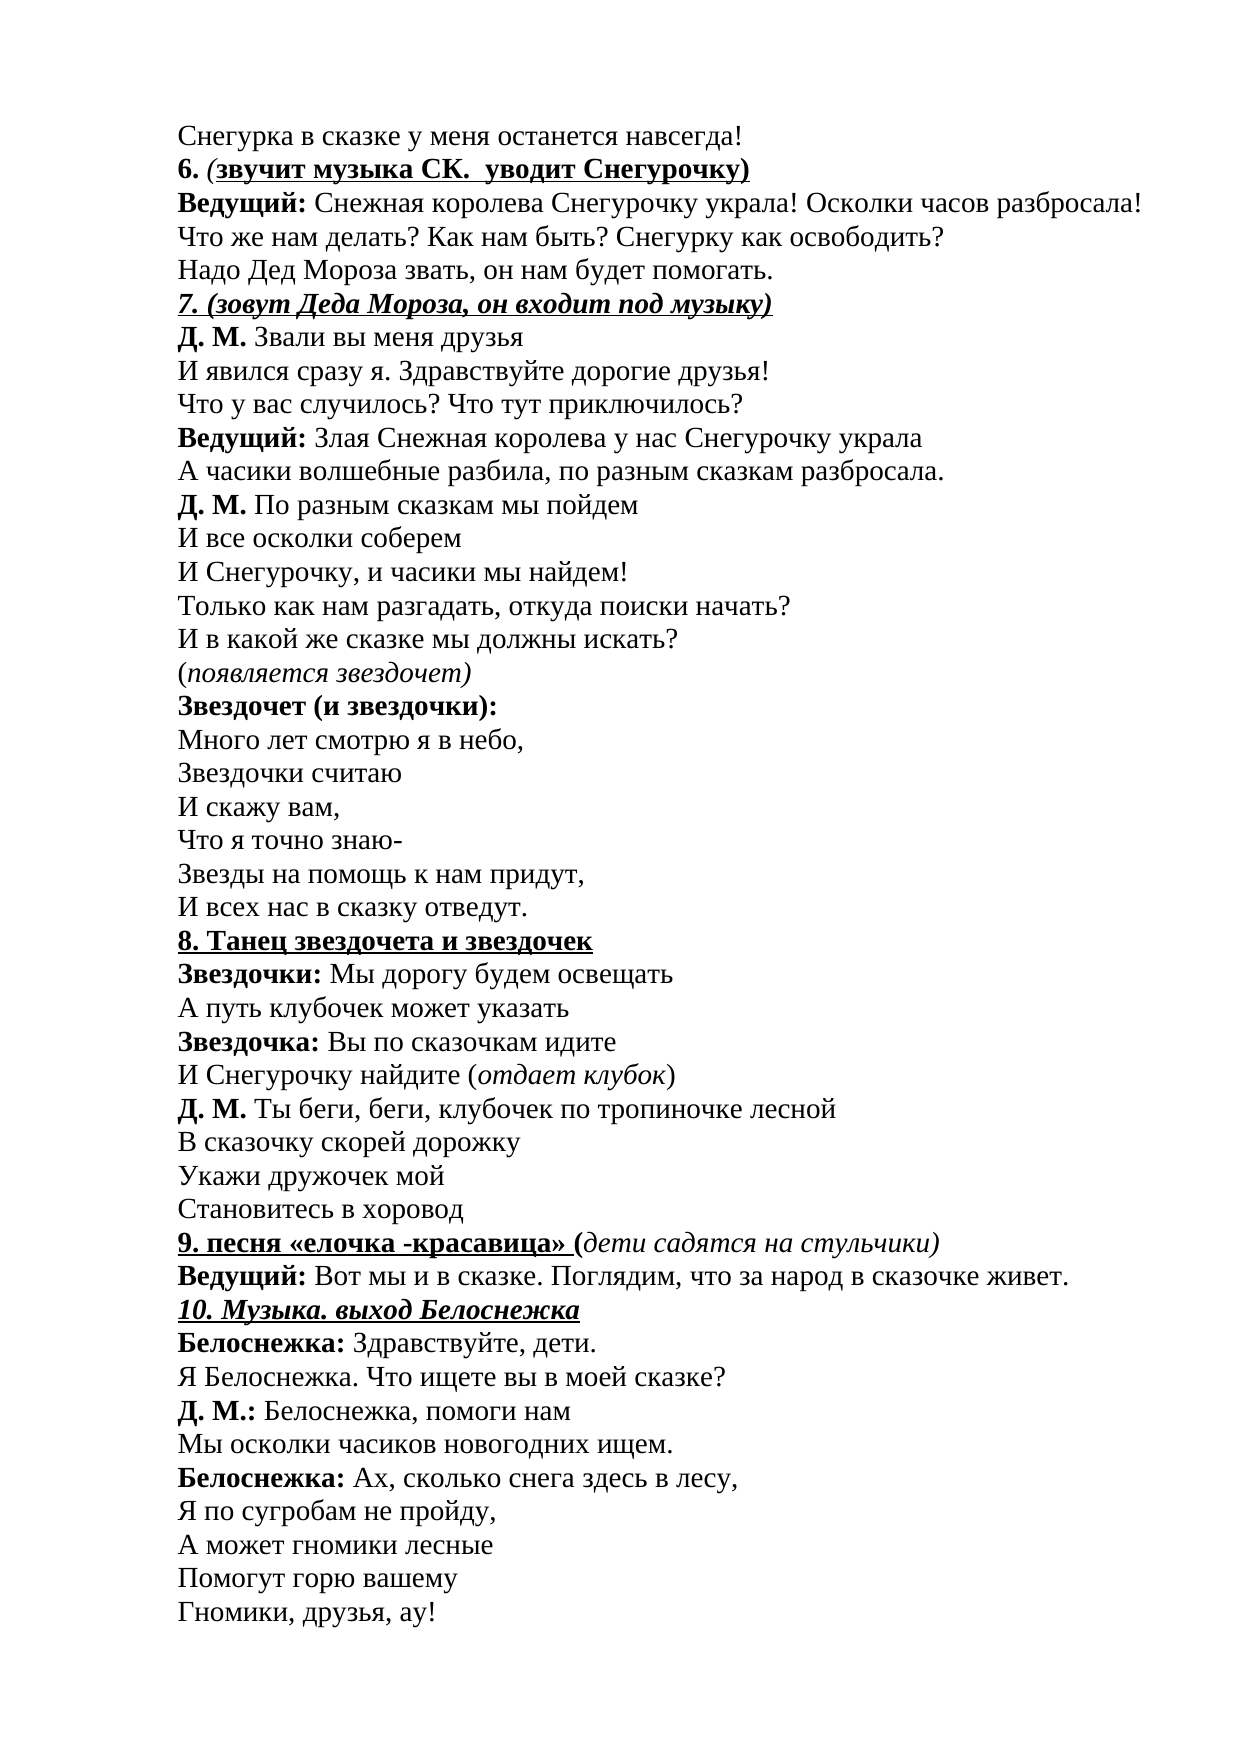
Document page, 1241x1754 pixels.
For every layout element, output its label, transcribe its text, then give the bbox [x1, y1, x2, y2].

text И явился сразу я. Здравствуйте дорогие друзья! [177, 353, 1152, 386]
text Белоснежка: Ах, сколько снега здесь в лесу, [177, 1460, 1152, 1493]
text А может гномики лесные [177, 1527, 1152, 1560]
text Звездочки: Мы дорогу будем освещать [177, 957, 1152, 990]
text Ведущий: Вот мы и в сказке. Поглядим, что за народ в сказочке живет. [177, 1258, 1152, 1292]
text В сказочку скорей дорожку [177, 1124, 1152, 1158]
text 7. (зовут Деда Мороза, он входит под музыку) [177, 286, 1152, 319]
text Только как нам разгадать, откуда поиски начать? [177, 588, 1152, 621]
text А часики волшебные разбила, по разным сказкам разбросала. [177, 453, 1152, 487]
text Что у вас случилось? Что тут приключилось? [177, 386, 1152, 420]
text И Снегурочку найдите (отдает клубок) [177, 1057, 1152, 1091]
text Снегурка в сказке у меня останется навсегда! [177, 118, 1152, 152]
text И Снегурочку, и часики мы найдем! [177, 554, 1152, 588]
text Звезды на помощь к нам придут, [177, 856, 1152, 889]
text Становитесь в хоровод [177, 1191, 1152, 1225]
text Что же нам делать? Как нам быть? Снегурку как освободить? [177, 219, 1152, 252]
text И в какой же сказке мы должны искать? [177, 621, 1152, 655]
text Д. М. Ты беги, беги, клубочек по тропиночке лесной [177, 1091, 1152, 1124]
text Я по сугробам не пройду, [177, 1493, 1152, 1527]
text Белоснежка: Здравствуйте, дети. [177, 1326, 1152, 1359]
text Мы осколки часиков новогодних ищем. [177, 1426, 1152, 1460]
text 9. песня «елочка -красавица» (дети садятся на стульчики) [177, 1225, 1152, 1258]
text Д. М.: Белоснежка, помоги нам [177, 1393, 1152, 1426]
text Ведущий: Снежная королева Снегурочку украла! Осколки часов разбросала! [177, 185, 1152, 219]
text 8. Танец звездочета и звездочек [177, 923, 1152, 957]
text Д. М. Звали вы меня друзья [177, 319, 1152, 353]
text Ведущий: Злая Снежная королева у нас Снегурочку украла [177, 420, 1152, 453]
text И все осколки соберем [177, 521, 1152, 554]
text 6. (звучит музыка СК. уводит Снегурочку) [177, 152, 1152, 185]
text Надо Дед Мороза звать, он нам будет помогать. [177, 252, 1152, 286]
text 10. Музыка. выход Белоснежка [177, 1292, 1152, 1326]
text Что я точно знаю- [177, 822, 1152, 856]
text Д. М. По разным сказкам мы пойдем [177, 487, 1152, 521]
text (появляется звездочет) [177, 655, 1152, 688]
text А путь клубочек может указать [177, 990, 1152, 1024]
text Много лет смотрю я в небо, [177, 722, 1152, 755]
text Звездочет (и звездочки): [177, 688, 1152, 722]
text Гномики, друзья, ау! [177, 1594, 1152, 1627]
text Я Белоснежка. Что ищете вы в моей сказке? [177, 1359, 1152, 1393]
text Звездочка: Вы по сказочкам идите [177, 1024, 1152, 1057]
text Звездочки считаю [177, 755, 1152, 789]
text Помогут горю вашему [177, 1560, 1152, 1594]
text Укажи дружочек мой [177, 1158, 1152, 1191]
text И всех нас в сказку отведут. [177, 889, 1152, 923]
text И скажу вам, [177, 789, 1152, 822]
